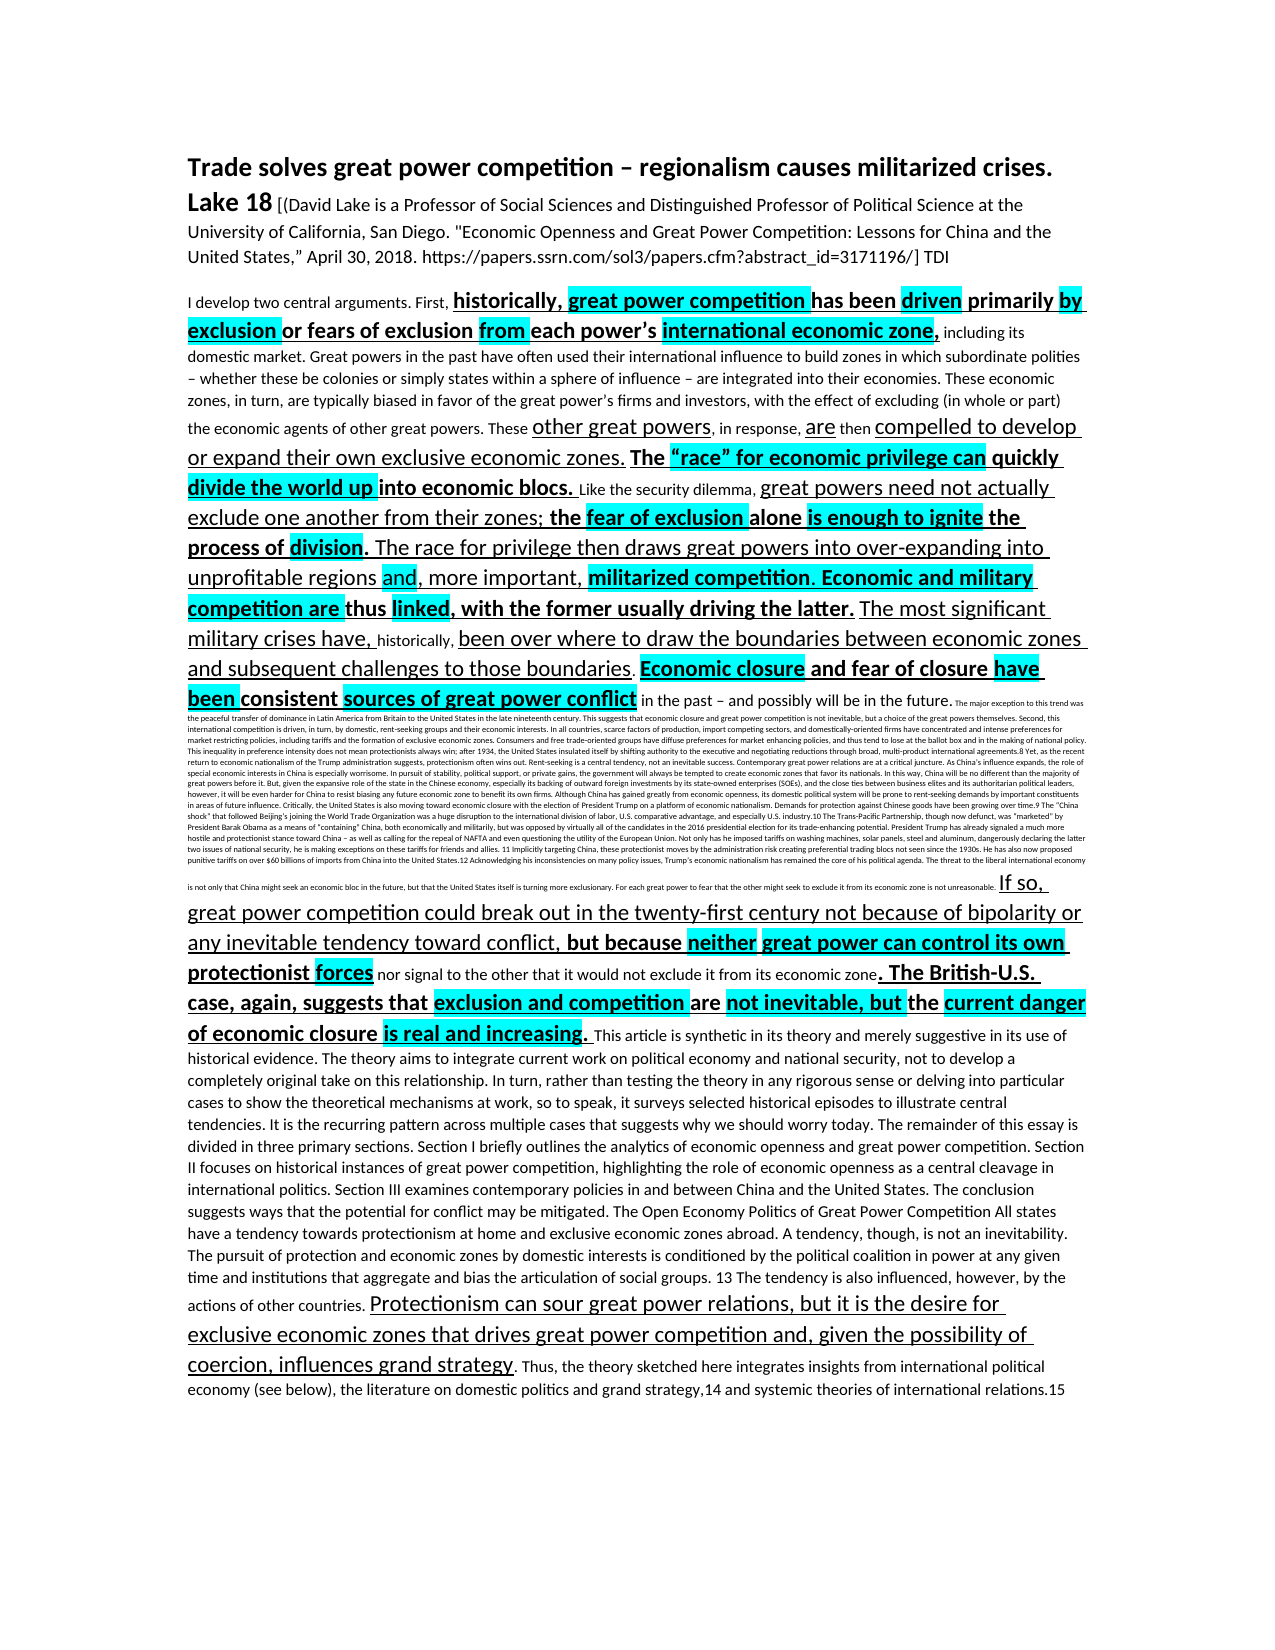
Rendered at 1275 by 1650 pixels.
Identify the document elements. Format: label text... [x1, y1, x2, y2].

text Lake 18 [(David Lake is a Professor of Social Sciences and Distinguished Professor of Political Science at the University of California, San Diego. "Economic Openness and Great Power Competition: Lessons for China and the United States,” April 30, 2018. https://papers.ssrn.com/sol3/papers.cfm?abstract_id=3171196/] TDI [187, 186, 1087, 268]
text I develop two central arguments. First, historically, great power competition has been driven primarily by exclusion or fears of exclusion from each power’s international economic zone, including its domestic market. Great powers in the past have often used their international influence to build zones in which subordinate polities – whether these be colonies or simply states within a sphere of influence – are integrated into their economies. These economic zones, in turn, are typically biased in favor of the great power’s firms and investors, with the effect of excluding (in whole or part) the economic agents of other great powers. These other great powers, in response, are then compelled to develop or expand their own exclusive economic zones. The “race” for economic privilege can quickly divide the world up into economic blocs. Like the security dilemma, great powers need not actually exclude one another from their zones; the fear of exclusion alone is enough to ignite the process of division. The race for privilege then draws great powers into over-expanding into unprofitable regions and, more important, militarized competition. Economic and military competition are thus linked, with the former usually driving the latter. The most significant military crises have, historically, been over where to draw the boundaries between economic zones and subsequent challenges to those boundaries. Economic closure and fear of closure have been consistent sources of great power conflict in the past – and possibly will be in the future. The major exception to this trend was the peaceful transfer of dominance in Latin America from Britain to the United States in the late nineteenth century. This suggests that economic closure and great power competition is not inevitable, but a choice of the great powers themselves. Second, this international competition is driven, in turn, by domestic, rent-seeking groups and their economic interests. In all countries, scarce factors of production, import competing sectors, and domestically-oriented firms have concentrated and intense preferences for market restricting policies, including tariffs and the formation of exclusive economic zones. Consumers and free trade-oriented groups have diffuse preferences for market enhancing policies, and thus tend to lose at the ballot box and in the making of national policy. This inequality in preference intensity does not mean protectionists always win; after 1934, the United States insulated itself by shifting authority to the executive and negotiating reductions through broad, multi-product international agreements.8 Yet, as the recent return to economic nationalism of the Trump administration suggests, protectionism often wins out. Rent-seeking is a central tendency, not an inevitable success. Contemporary great power relations are at a critical juncture. As China’s influence expands, the role of special economic interests in China is especially worrisome. In pursuit of stability, political support, or private gains, the government will always be tempted to create economic zones that favor its nationals. In this way, China will be no different than the majority of great powers before it. But, given the expansive role of the state in the Chinese economy, especially its backing of outward foreign investments by its state-owned enterprises (SOEs), and the close ties between business elites and its authoritarian political leaders, however, it will be even harder for China to resist biasing any future economic zone to benefit its own firms. Although China has gained greatly from economic openness, its domestic political system will be prone to rent-seeking demands by important constituents in areas of future influence. Critically, the United States is also moving toward economic closure with the election of President Trump on a platform of economic nationalism. Demands for protection against Chinese goods have been growing over time.9 The “China shock” that followed Beijing’s joining the World Trade Organization was a huge disruption to the international division of labor, U.S. comparative advantage, and especially U.S. industry.10 The Trans-Pacific Partnership, though now defunct, was “marketed” by President Barak Obama as a means of “containing” China, both economically and militarily, but was opposed by virtually all of the candidates in the 2016 presidential election for its trade-enhancing potential. President Trump has already signaled a much more hostile and protectionist stance toward China – as well as calling for the repeal of NAFTA and even questioning the utility of the European Union. Not only has he imposed tariffs on washing machines, solar panels, steel and aluminum, dangerously declaring the latter two issues of national security, he is making exceptions on these tariffs for friends and allies. 11 Implicitly targeting China, these protectionist moves by the administration risk creating preferential trading blocs not seen since the 1930s. He has also now proposed punitive tariffs on over $60 billions of imports from China into the United States.12 Acknowledging his inconsistencies on many policy issues, Trump’s economic nationalism has remained the core of his political agenda. The threat to the liberal international economy is not only that China might seek an economic bloc in the future, but that the United States itself is turning more exclusionary. For each great power to fear that the other might seek to exclude it from its economic zone is not unreasonable. If so, great power competition could break out in the twenty-first century not because of bipolarity or any inevitable tendency toward conflict, but because neither great power can control its own protectionist forces nor signal to the other that it would not exclude it from its economic zone. The British-U.S. case, again, suggests that exclusion and competition are not inevitable, but the current danger of economic closure is real and increasing. This article is synthetic in its theory and merely suggestive in its use of historical evidence. The theory aims to integrate current work on political economy and national security, not to develop a completely original take on this relationship. In turn, rather than testing the theory in any rigorous sense or delving into particular cases to show the theoretical mechanisms at work, so to speak, it surveys selected historical episodes to illustrate central tendencies. It is the recurring pattern across multiple cases that suggests why we should worry today. The remainder of this essay is divided in three primary sections. Section I briefly outlines the analytics of economic openness and great power competition. Section II focuses on historical instances of great power competition, highlighting the role of economic openness as a central cleavage in international politics. Section III examines contemporary policies in and between China and the United States. The conclusion suggests ways that the potential for conflict may be mitigated. The Open Economy Politics of Great Power Competition All states have a tendency towards protectionism at home and exclusive economic zones abroad. A tendency, though, is not an inevitability. The pursuit of protection and economic zones by domestic interests is conditioned by the political coalition in power at any given time and institutions that aggregate and bias the articulation of social groups. 13 The tendency is also influenced, however, by the actions of other countries. Protectionism can sour great power relations, but it is the desire for exclusive economic zones that drives great power competition and, given the possibility of coercion, influences grand strategy. Thus, the theory sketched here integrates insights from international political economy (see below), the literature on domestic politics and grand strategy,14 and systemic theories of international relations.15 [187, 286, 1087, 1400]
subtitle Trade solves great power competition – regionalism causes militarized crises. [187, 150, 1087, 183]
